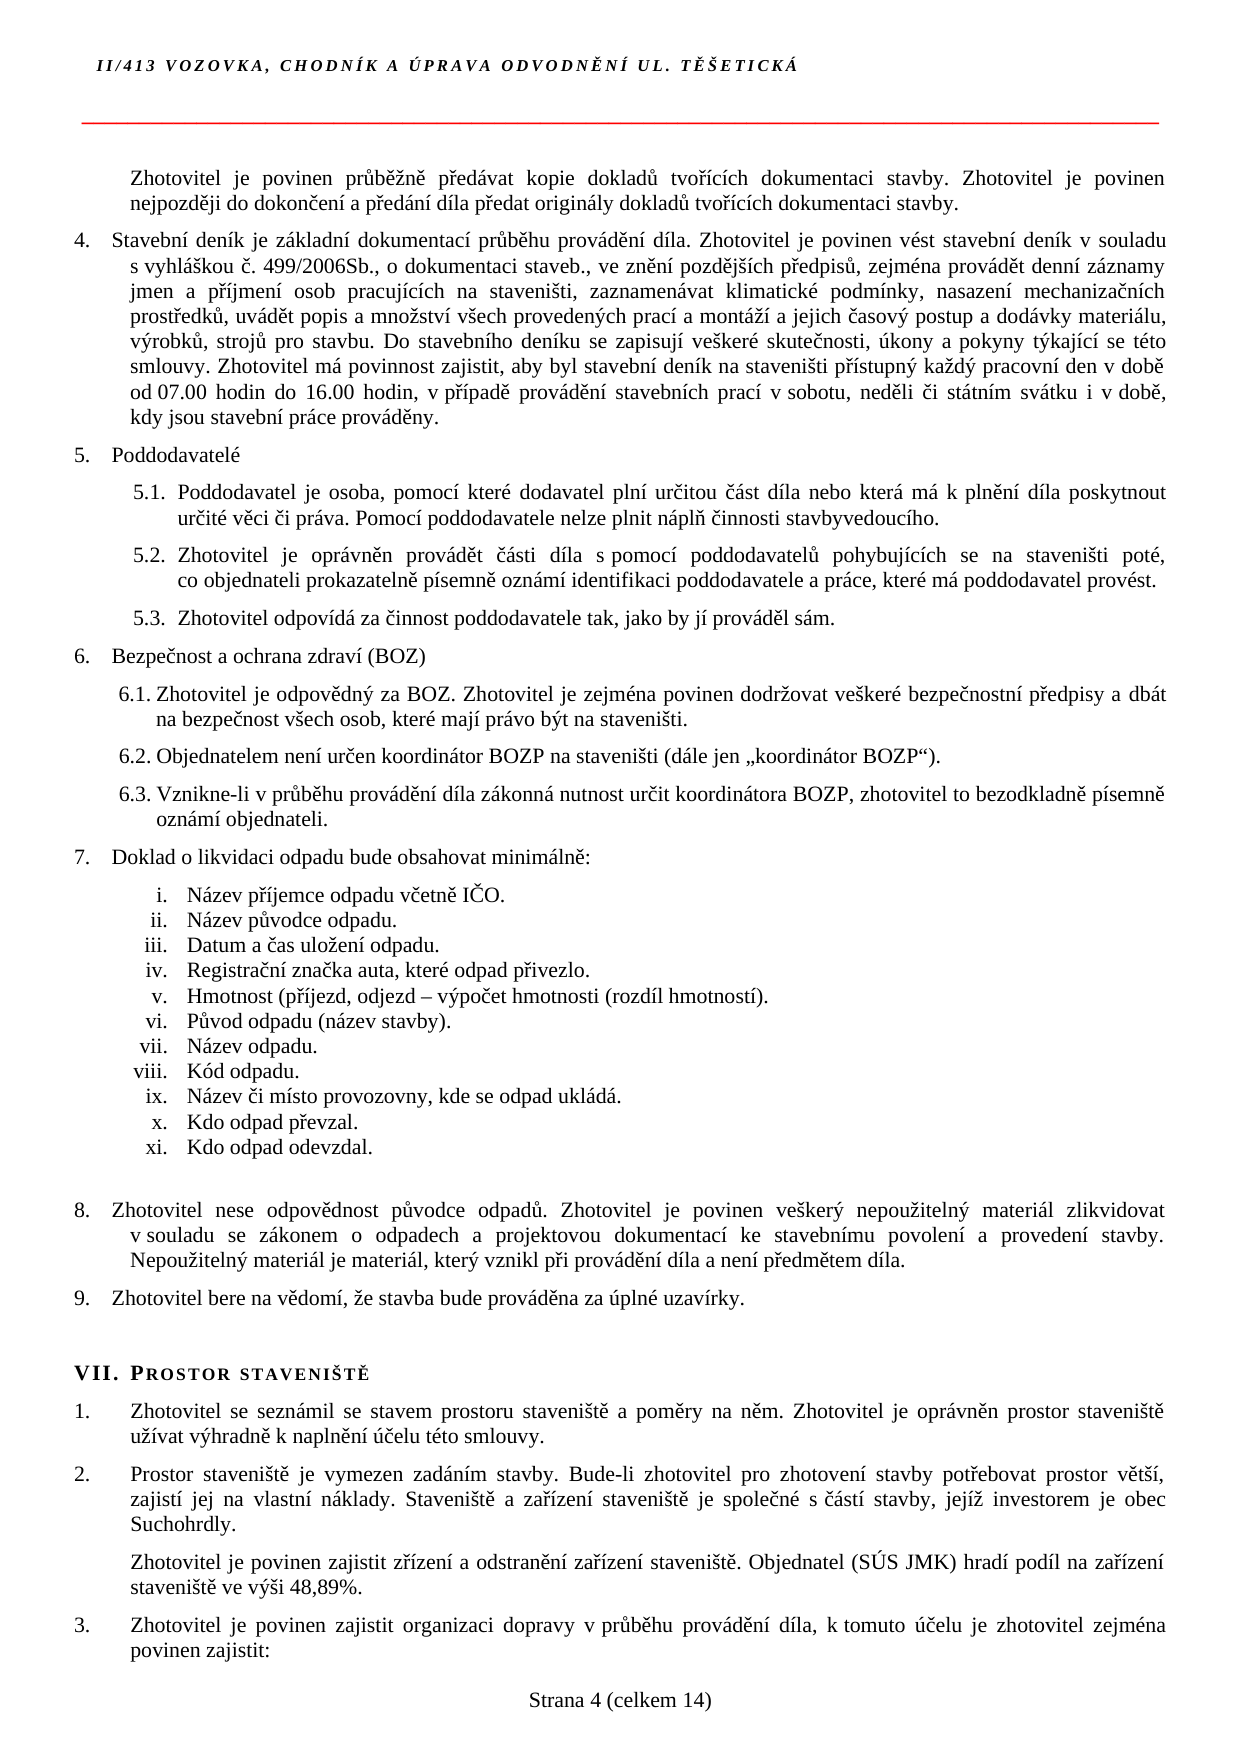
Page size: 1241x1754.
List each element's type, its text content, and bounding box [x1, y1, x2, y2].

list Zhotovitel nese odpovědnost původce odpadů. Zhotovitel je povinen veškerý nepoužitelný materiál zlikvidovat v souladu se zákonem o odpadech a projektovou dokumentací ke stavebnímu povolení a provedení stavby. Nepoužitelný materiál je materiál, který vznikl při provádění díla a není předmětem díla. [74, 1197, 1166, 1272]
text Zhotovitel je povinen průběžně předávat kopie dokladů tvořících dokumentaci stavby. Zhotovitel je povinen nejpozději do dokončení a předání díla předat originály dokladů tvořících dokumentaci stavby. [130, 164, 1166, 215]
list Název příjemce odpadu včetně IČO. [168, 882, 1166, 907]
list Objednatelem není určen koordinátor BOZP na staveništi (dále jen „koordinátor BOZP“). [118, 743, 1166, 769]
list Poddodavatelé [74, 442, 1166, 467]
list Doklad o likvidaci odpadu bude obsahovat minimálně: [74, 844, 1166, 869]
list Zhotovitel je oprávněn provádět části díla s pomocí poddodavatelů pohybujících se na staveništi poté, co objednateli prokazatelně písemně oznámí identifikaci poddodavatele a práce, které má poddodavatel provést. [133, 542, 1166, 593]
list Bezpečnost a ochrana zdraví (BOZ) [74, 643, 1166, 668]
list Vznikne-li v průběhu provádění díla zákonná nutnost určit koordinátora BOZP, zhotovitel to bezodkladně písemně oznámí objednateli. [118, 781, 1166, 832]
list Zhotovitel je odpovědný za BOZ. Zhotovitel je zejména povinen dodržovat veškeré bezpečnostní předpisy a dbát na bezpečnost všech osob, které mají právo být na staveništi. [118, 681, 1166, 731]
list Datum a čas uložení odpadu. [168, 932, 1166, 957]
list Prostor staveniště je vymezen zadáním stavby. Bude-li zhotovitel pro zhotovení stavby potřebovat prostor větší, zajistí jej na vlastní náklady. Staveniště a zařízení staveniště je společné s částí stavby, jejíž investorem je obec Suchohrdly. [74, 1461, 1166, 1537]
list Registrační značka auta, které odpad přivezlo. [168, 957, 1166, 983]
list Název původce odpadu. [168, 907, 1166, 932]
list Hmotnost (příjezd, odjezd – výpočet hmotnosti (rozdíl hmotností). [168, 983, 1166, 1008]
list Zhotovitel odpovídá za činnost poddodavatele tak, jako by jí prováděl sám. [133, 605, 1166, 630]
list Název či místo provozovny, kde se odpad ukládá. [168, 1083, 1166, 1109]
list Kdo odpad převzal. [168, 1109, 1166, 1134]
text Zhotovitel je povinen zajistit zřízení a odstranění zařízení staveniště. Objednatel (SÚS JMK) hradí podíl na zařízení staveniště ve výši 48,89%. [130, 1549, 1166, 1599]
list Prostor staveniště [74, 1360, 1166, 1386]
list Stavební deník je základní dokumentací průběhu provádění díla. Zhotovitel je povinen vést stavební deník v souladu s vyhláškou č. 499/2006Sb., o dokumentaci staveb., ve znění pozdějších předpisů, zejména provádět denní záznamy jmen a příjmení osob pracujících na staveništi, zaznamenávat klimatické podmínky, nasazení mechanizačních prostředků, uvádět popis a množství všech provedených prací a montáží a jejich časový postup a dodávky materiálu, výrobků, strojů pro stavbu. Do stavebního deníku se zapisují veškeré skutečnosti, úkony a pokyny týkající se této smlouvy. Zhotovitel má povinnost zajistit, aby byl stavební deník na staveništi přístupný každý pracovní den v době od 07.00 hodin do 16.00 hodin, v případě provádění stavebních prací v sobotu, neděli či státním svátku i v době, kdy jsou stavební práce prováděny. [74, 227, 1166, 429]
list Zhotovitel bere na vědomí, že stavba bude prováděna za úplné uzavírky. [74, 1285, 1166, 1310]
list Poddodavatel je osoba, pomocí které dodavatel plní určitou část díla nebo která má k plnění díla poskytnout určité věci či práva. Pomocí poddodavatele nelze plnit náplň činnosti stavbyvedoucího. [133, 479, 1166, 530]
list Zhotovitel se seznámil se stavem prostoru staveniště a poměry na něm. Zhotovitel je oprávněn prostor staveniště užívat výhradně k naplnění účelu této smlouvy. [74, 1398, 1166, 1448]
list Kód odpadu. [168, 1058, 1166, 1083]
list Název odpadu. [168, 1033, 1166, 1058]
list Kdo odpad odevzdal. [168, 1134, 1166, 1159]
list Zhotovitel je povinen zajistit organizaci dopravy v průběhu provádění díla, k tomuto účelu je zhotovitel zejména povinen zajistit: [74, 1612, 1166, 1662]
list Původ odpadu (název stavby). [168, 1008, 1166, 1033]
